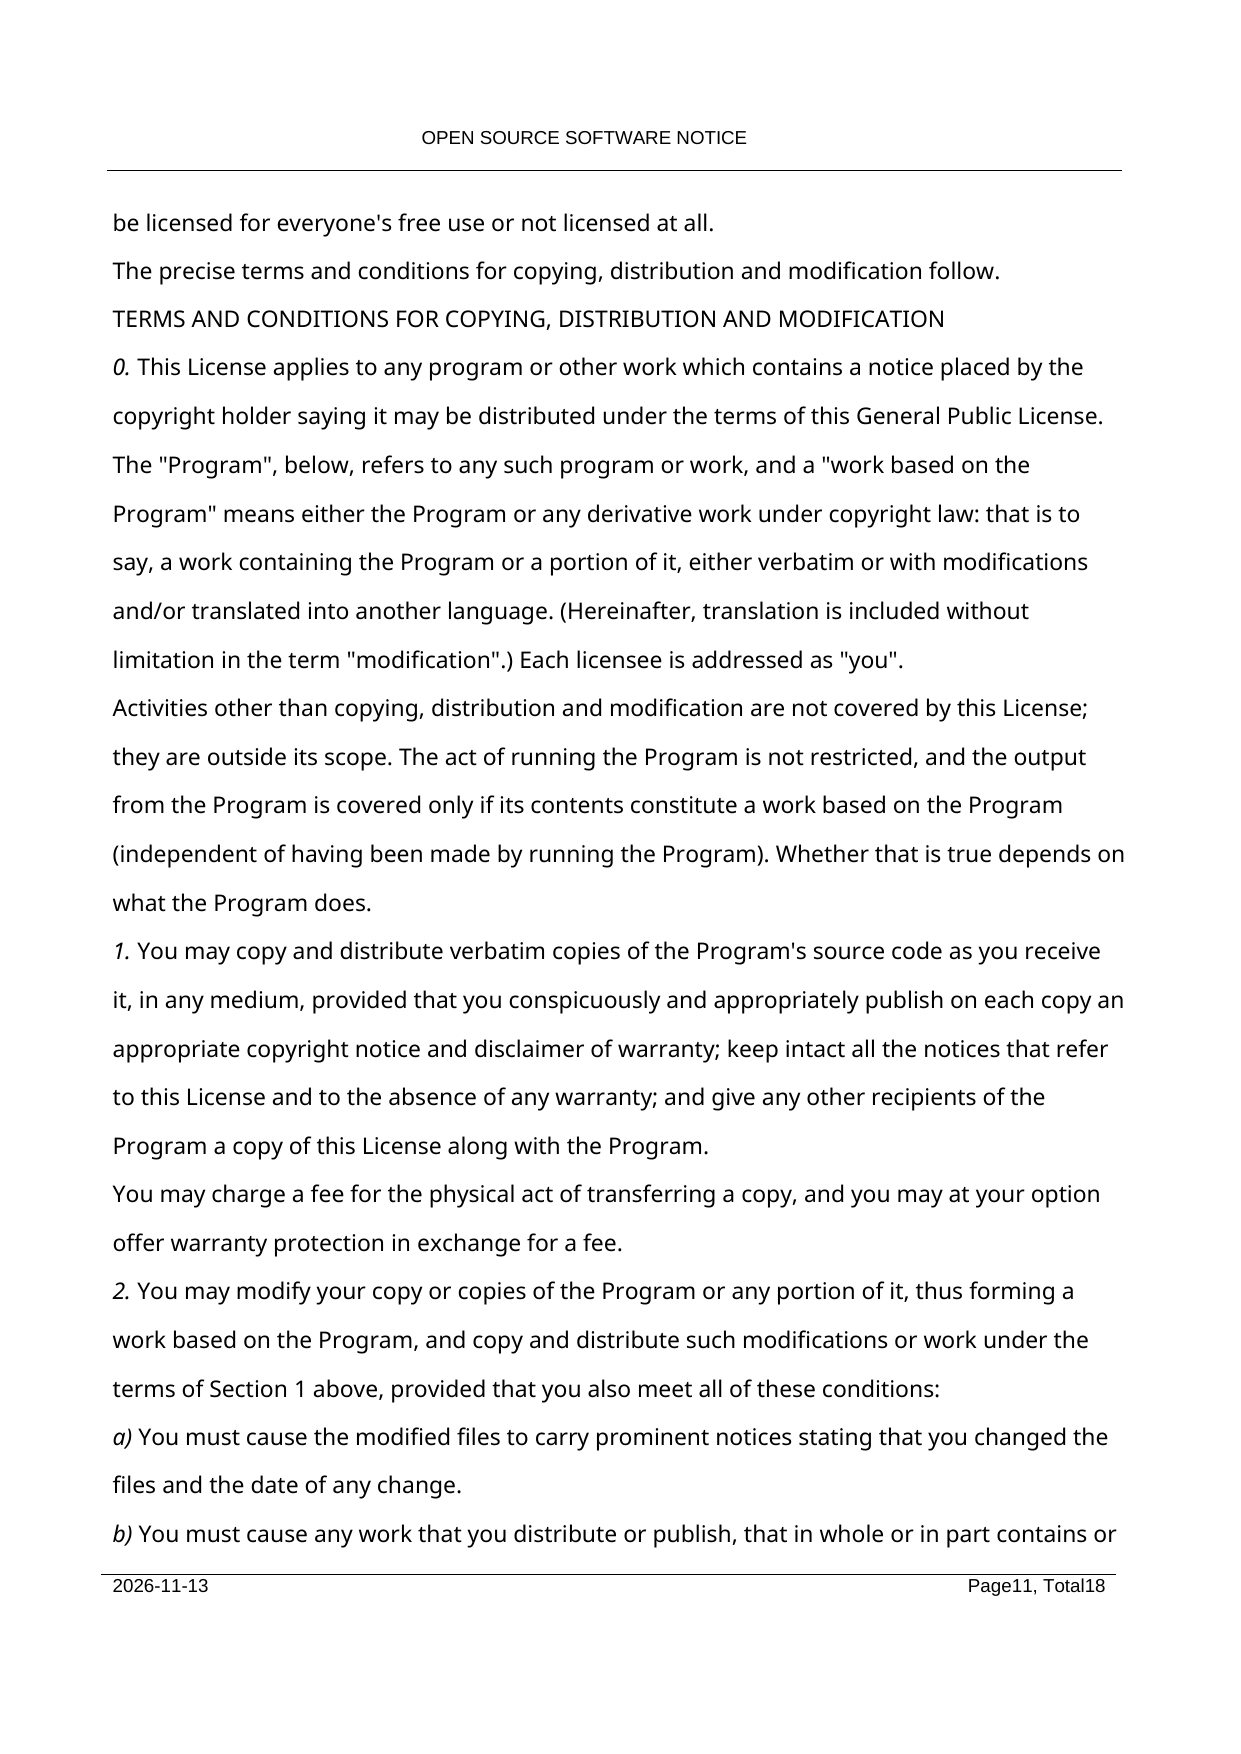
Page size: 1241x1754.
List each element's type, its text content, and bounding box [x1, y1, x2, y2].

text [112, 206, 1128, 239]
text 2. You may modify your copy or copies of the Program or any portion of it, thus forming a work based on the Program, and copy and distribute such modifications or work under the terms of Section 1 above, provided that you also meet all of these conditions: [112, 1274, 1128, 1404]
text Activities other than copying, distribution and modification are not covered by this License; they are outside its scope. The act of running the Program is not restricted, and the output from the Program is covered only if its contents constitute a work based on the Program (independent of having been made by running the Program). Whether that is true depends on what the Program does. [112, 691, 1128, 919]
text 0. This License applies to any program or other work which contains a notice placed by the copyright holder saying it may be distributed under the terms of this General Public License. The "Program", below, refers to any such program or work, and a "work based on the Program" means either the Program or any derivative work under copyright law: that is to say, a work containing the Program or a portion of it, either verbatim or with modifications and/or translated into another language. (Hereinafter, translation is included without limitation in the term "modification".) Each licensee is addressed as "you". [112, 351, 1128, 676]
text The precise terms and conditions for copying, distribution and modification follow. [112, 254, 1128, 287]
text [112, 1517, 1128, 1549]
text TERMS AND CONDITIONS FOR COPYING, DISTRIBUTION AND MODIFICATION [112, 303, 1128, 335]
text You may charge a fee for the physical act of transferring a copy, and you may at your option offer warranty protection in exchange for a fee. [112, 1178, 1128, 1259]
text a) You must cause the modified files to carry prominent notices stating that you changed the files and the date of any change. [112, 1420, 1128, 1501]
text 1. You may copy and distribute verbatim copies of the Program's source code as you receive it, in any medium, provided that you conspicuously and appropriately publish on each copy an appropriate copyright notice and disclaimer of warranty; keep intact all the notices that refer to this License and to the absence of any warranty; and give any other recipients of the Program a copy of this License along with the Program. [112, 934, 1128, 1162]
